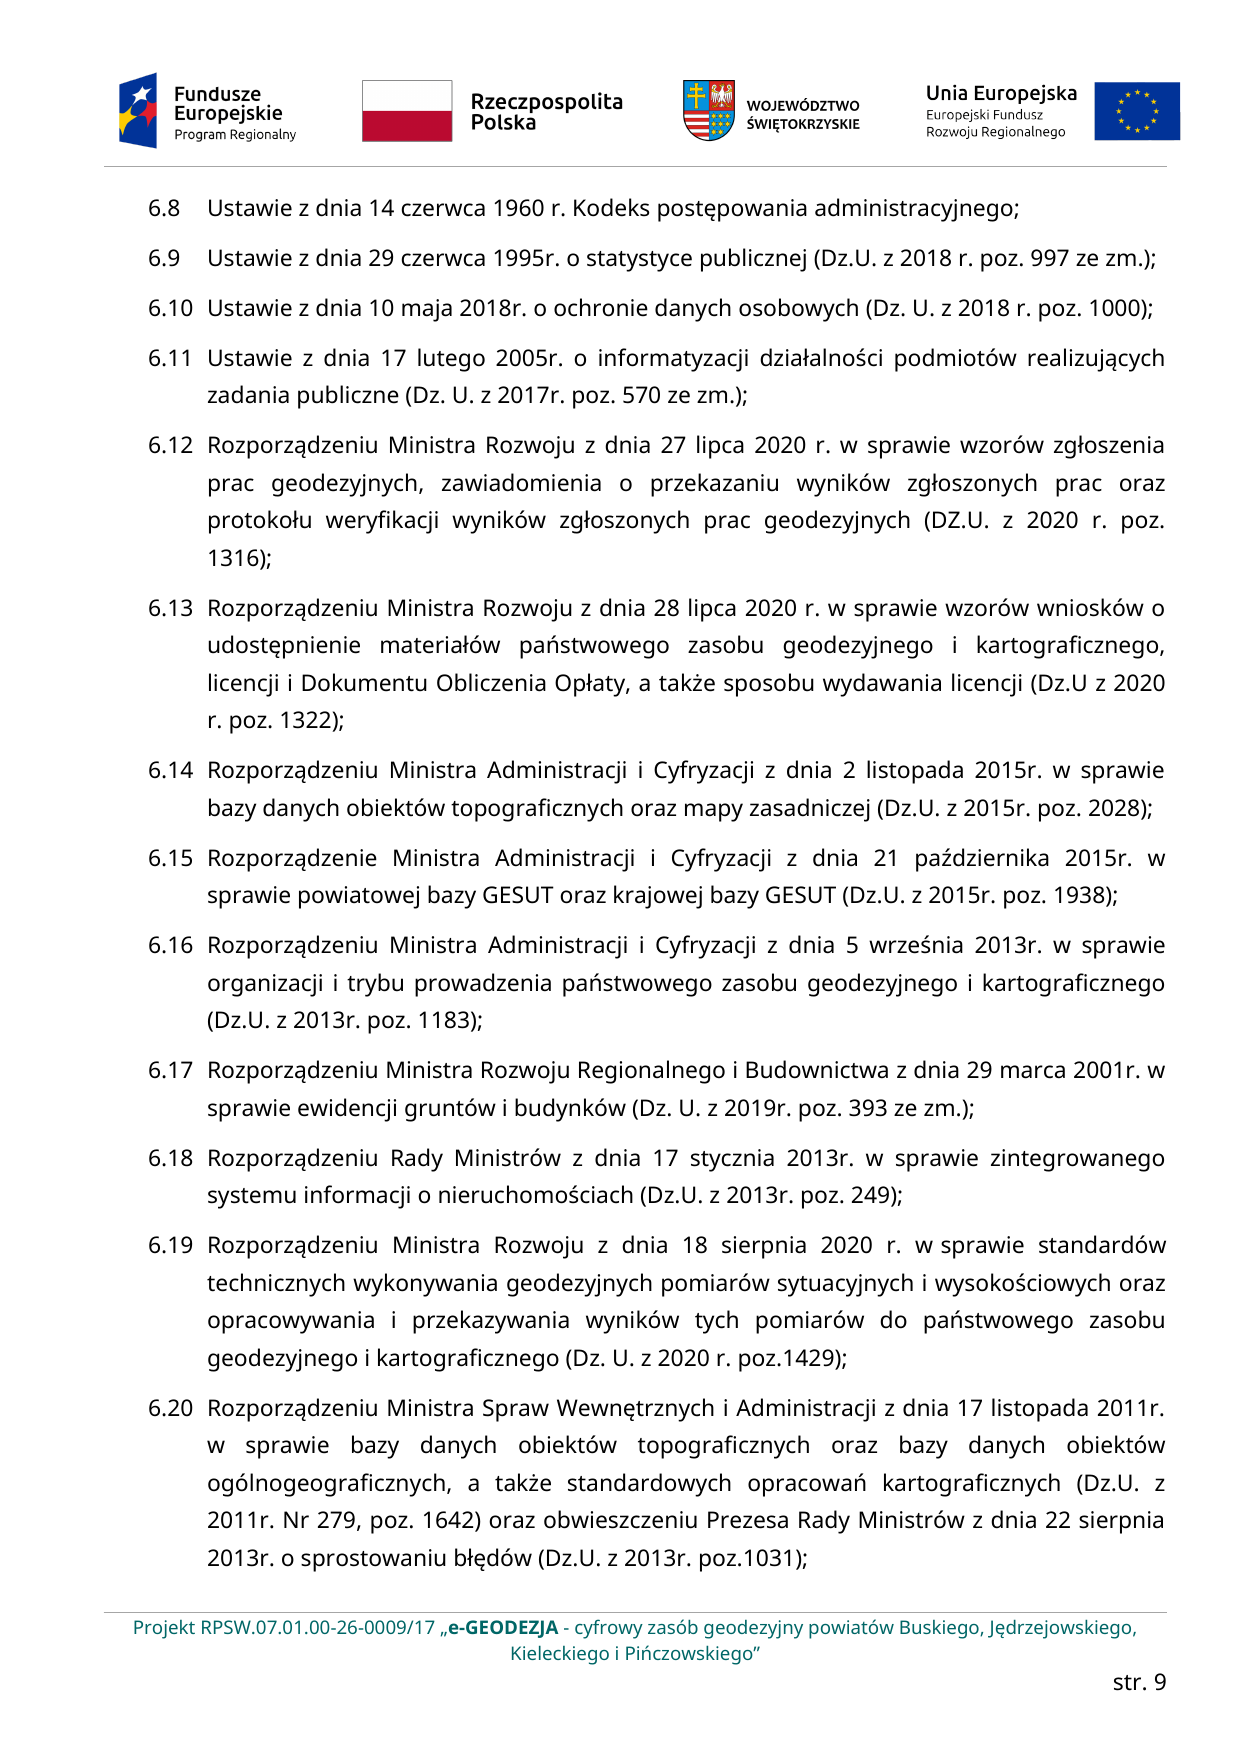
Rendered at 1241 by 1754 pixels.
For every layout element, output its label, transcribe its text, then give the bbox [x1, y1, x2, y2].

picture [103, 59, 1196, 164]
list Ustawie z dnia 14 czerwca 1960 r. Kodeks postępowania administracyjnego; [148, 192, 1167, 223]
list Rozporządzenie Ministra Administracji i Cyfryzacji z dnia 21 października 2015r. w sprawie powiatowej bazy GESUT oraz krajowej bazy GESUT (Dz.U. z 2015r. poz. 1938); [148, 842, 1167, 910]
list Rozporządzeniu Ministra Rozwoju z dnia 27 lipca 2020 r. w sprawie wzorów zgłoszenia prac geodezyjnych, zawiadomienia o przekazaniu wyników zgłoszonych prac oraz protokołu weryfikacji wyników zgłoszonych prac geodezyjnych (DZ.U. z 2020 r. poz. 1316); [148, 429, 1167, 573]
list Rozporządzeniu Ministra Rozwoju z dnia 18 sierpnia 2020 r. w sprawie standardów technicznych wykonywania geodezyjnych pomiarów sytuacyjnych i wysokościowych oraz opracowywania i przekazywania wyników tych pomiarów do państwowego zasobu geodezyjnego i kartograficznego (Dz. U. z 2020 r. poz.1429); [148, 1229, 1167, 1373]
list Ustawie z dnia 29 czerwca 1995r. o statystyce publicznej (Dz.U. z 2018 r. poz. 997 ze zm.); [148, 242, 1167, 273]
list Rozporządzeniu Ministra Administracji i Cyfryzacji z dnia 5 września 2013r. w sprawie organizacji i trybu prowadzenia państwowego zasobu geodezyjnego i kartograficznego (Dz.U. z 2013r. poz. 1183); [148, 929, 1167, 1035]
list Rozporządzeniu Ministra Administracji i Cyfryzacji z dnia 2 listopada 2015r. w sprawie bazy danych obiektów topograficznych oraz mapy zasadniczej (Dz.U. z 2015r. poz. 2028); [148, 754, 1167, 823]
list Rozporządzeniu Ministra Spraw Wewnętrznych i Administracji z dnia 17 listopada 2011r. w sprawie bazy danych obiektów topograficznych oraz bazy danych obiektów ogólnogeograficznych, a także standardowych opracowań kartograficznych (Dz.U. z 2011r. Nr 279, poz. 1642) oraz obwieszczeniu Prezesa Rady Ministrów z dnia 22 sierpnia 2013r. o sprostowaniu błędów (Dz.U. z 2013r. poz.1031); [148, 1392, 1167, 1573]
list Rozporządzeniu Ministra Rozwoju Regionalnego i Budownictwa z dnia 29 marca 2001r. w sprawie ewidencji gruntów i budynków (Dz. U. z 2019r. poz. 393 ze zm.); [148, 1054, 1167, 1123]
list Ustawie z dnia 17 lutego 2005r. o informatyzacji działalności podmiotów realizujących zadania publiczne (Dz. U. z 2017r. poz. 570 ze zm.); [148, 342, 1167, 410]
list Rozporządzeniu Ministra Rozwoju z dnia 28 lipca 2020 r. w sprawie wzorów wniosków o udostępnienie materiałów państwowego zasobu geodezyjnego i kartograficznego, licencji i Dokumentu Obliczenia Opłaty, a także sposobu wydawania licencji (Dz.U z 2020 r. poz. 1322); [148, 592, 1167, 735]
list Rozporządzeniu Rady Ministrów z dnia 17 stycznia 2013r. w sprawie zintegrowanego systemu informacji o nieruchomościach (Dz.U. z 2013r. poz. 249); [148, 1142, 1167, 1210]
list Ustawie z dnia 10 maja 2018r. o ochronie danych osobowych (Dz. U. z 2018 r. poz. 1000); [148, 292, 1167, 323]
